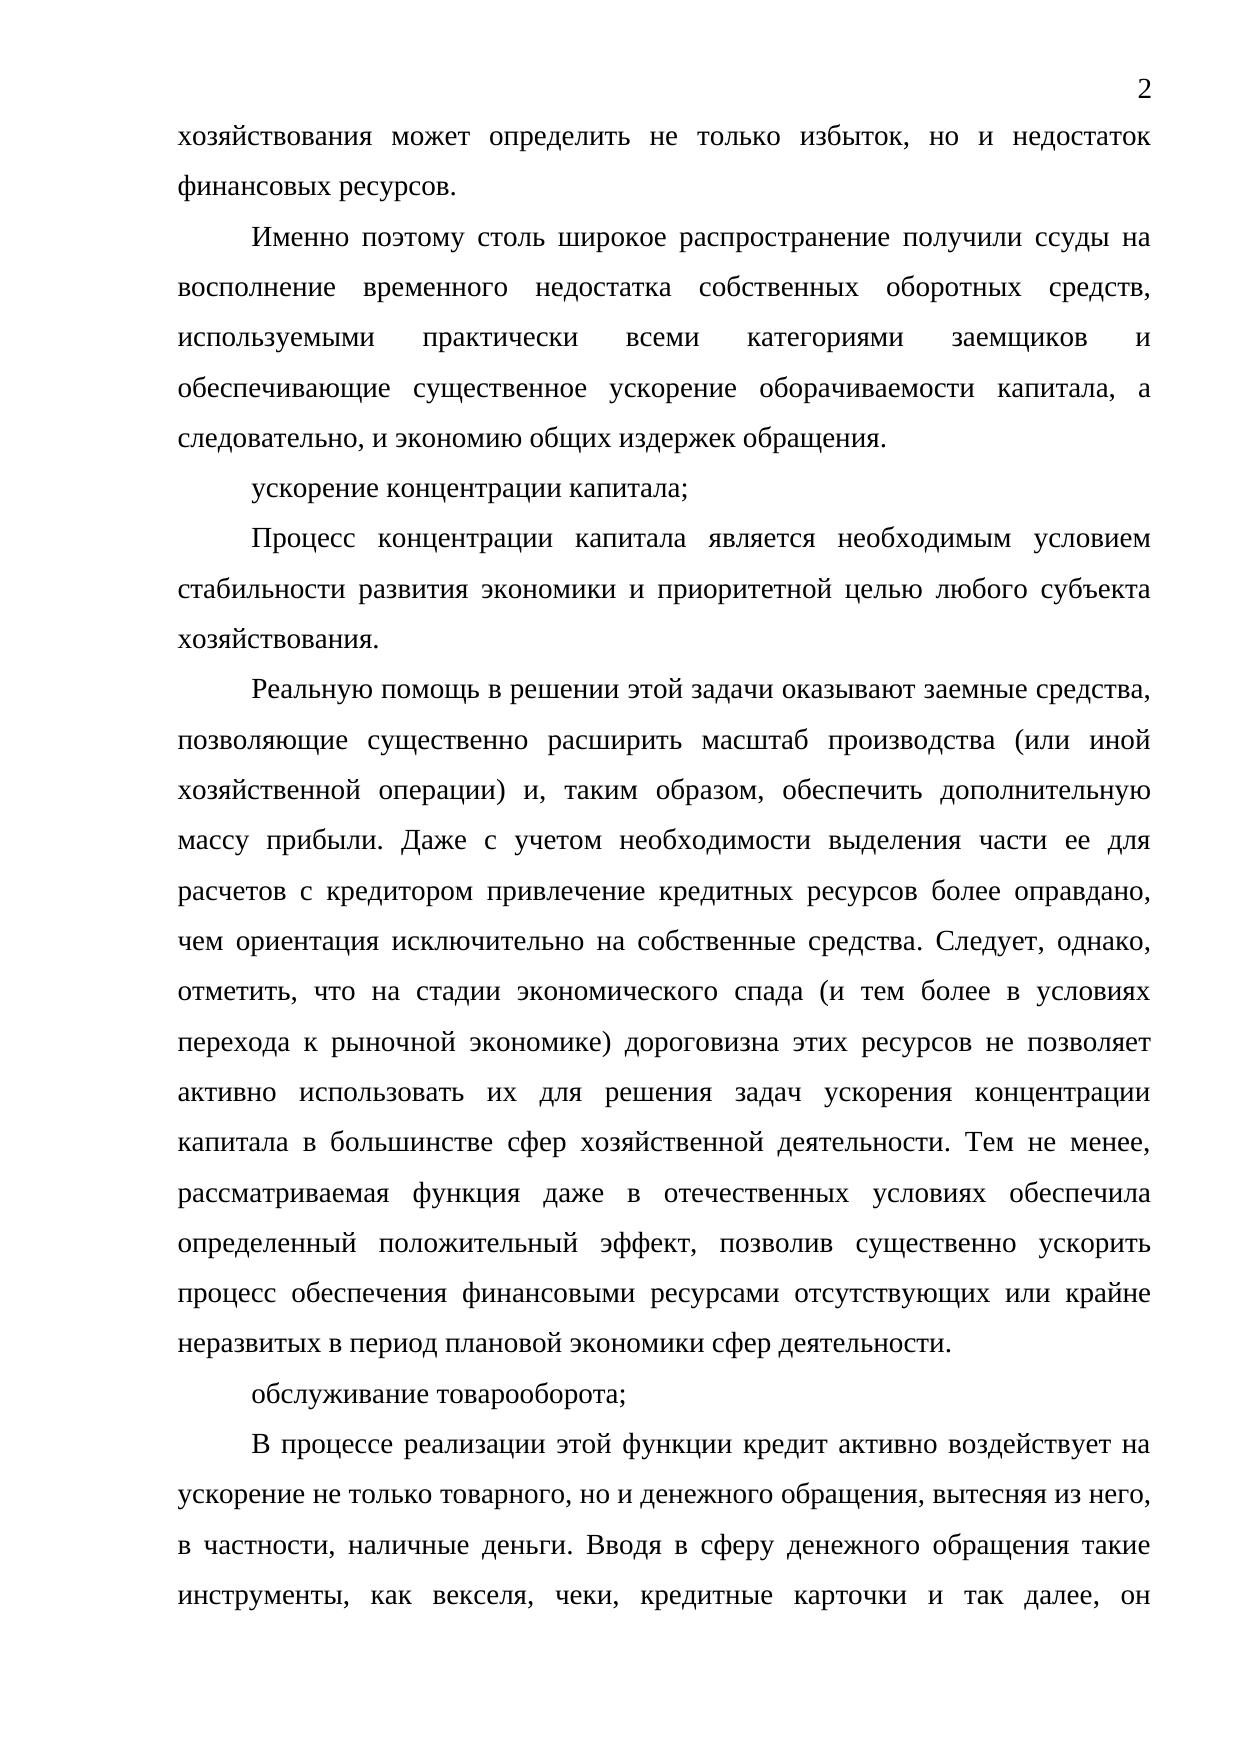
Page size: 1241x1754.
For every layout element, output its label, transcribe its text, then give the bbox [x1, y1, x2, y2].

text Реальную помощь в решении этой задачи оказывают заемные средства, позволяющие существенно расширить масштаб производства (или иной хозяйственной операции) и, таким образом, обеспечить дополнительную массу прибыли. Даже с учетом необходимости выделения части ее для расчетов с кредитором привлечение кредитных ресурсов более оправдано, чем ориентация исключительно на собственные средства. Следует, однако, отметить, что на стадии экономического спада (и тем более в условиях перехода к рыночной экономике) дороговизна этих ресурсов не позволяет активно использовать их для решения задач ускорения концентрации капитала в большинстве сфер хозяйственной деятельности. Тем не менее, рассматриваемая функция даже в отечественных условиях обеспечила определенный положительный эффект, позволив существенно ускорить процесс обеспечения финансовыми ресурсами отсутствующих или крайне неразвитых в период плановой экономики сфер деятельности. [177, 672, 1152, 1359]
text обслуживание товарооборота; [177, 1376, 1152, 1409]
text ускорение концентрации капитала; [177, 470, 1152, 504]
text Именно поэтому столь широкое распространение получили ссуды на восполнение временного недостатка собственных оборотных средств, используемыми практически всеми категориями заемщиков и обеспечивающие существенное ускорение оборачиваемости капитала, а следовательно, и экономию общих издержек обращения. [177, 219, 1152, 453]
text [177, 118, 1152, 202]
text Процесс концентрации капитала является необходимым условием стабильности развития экономики и приоритетной целью любого субъекта хозяйствования. [177, 521, 1152, 655]
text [177, 1426, 1152, 1611]
